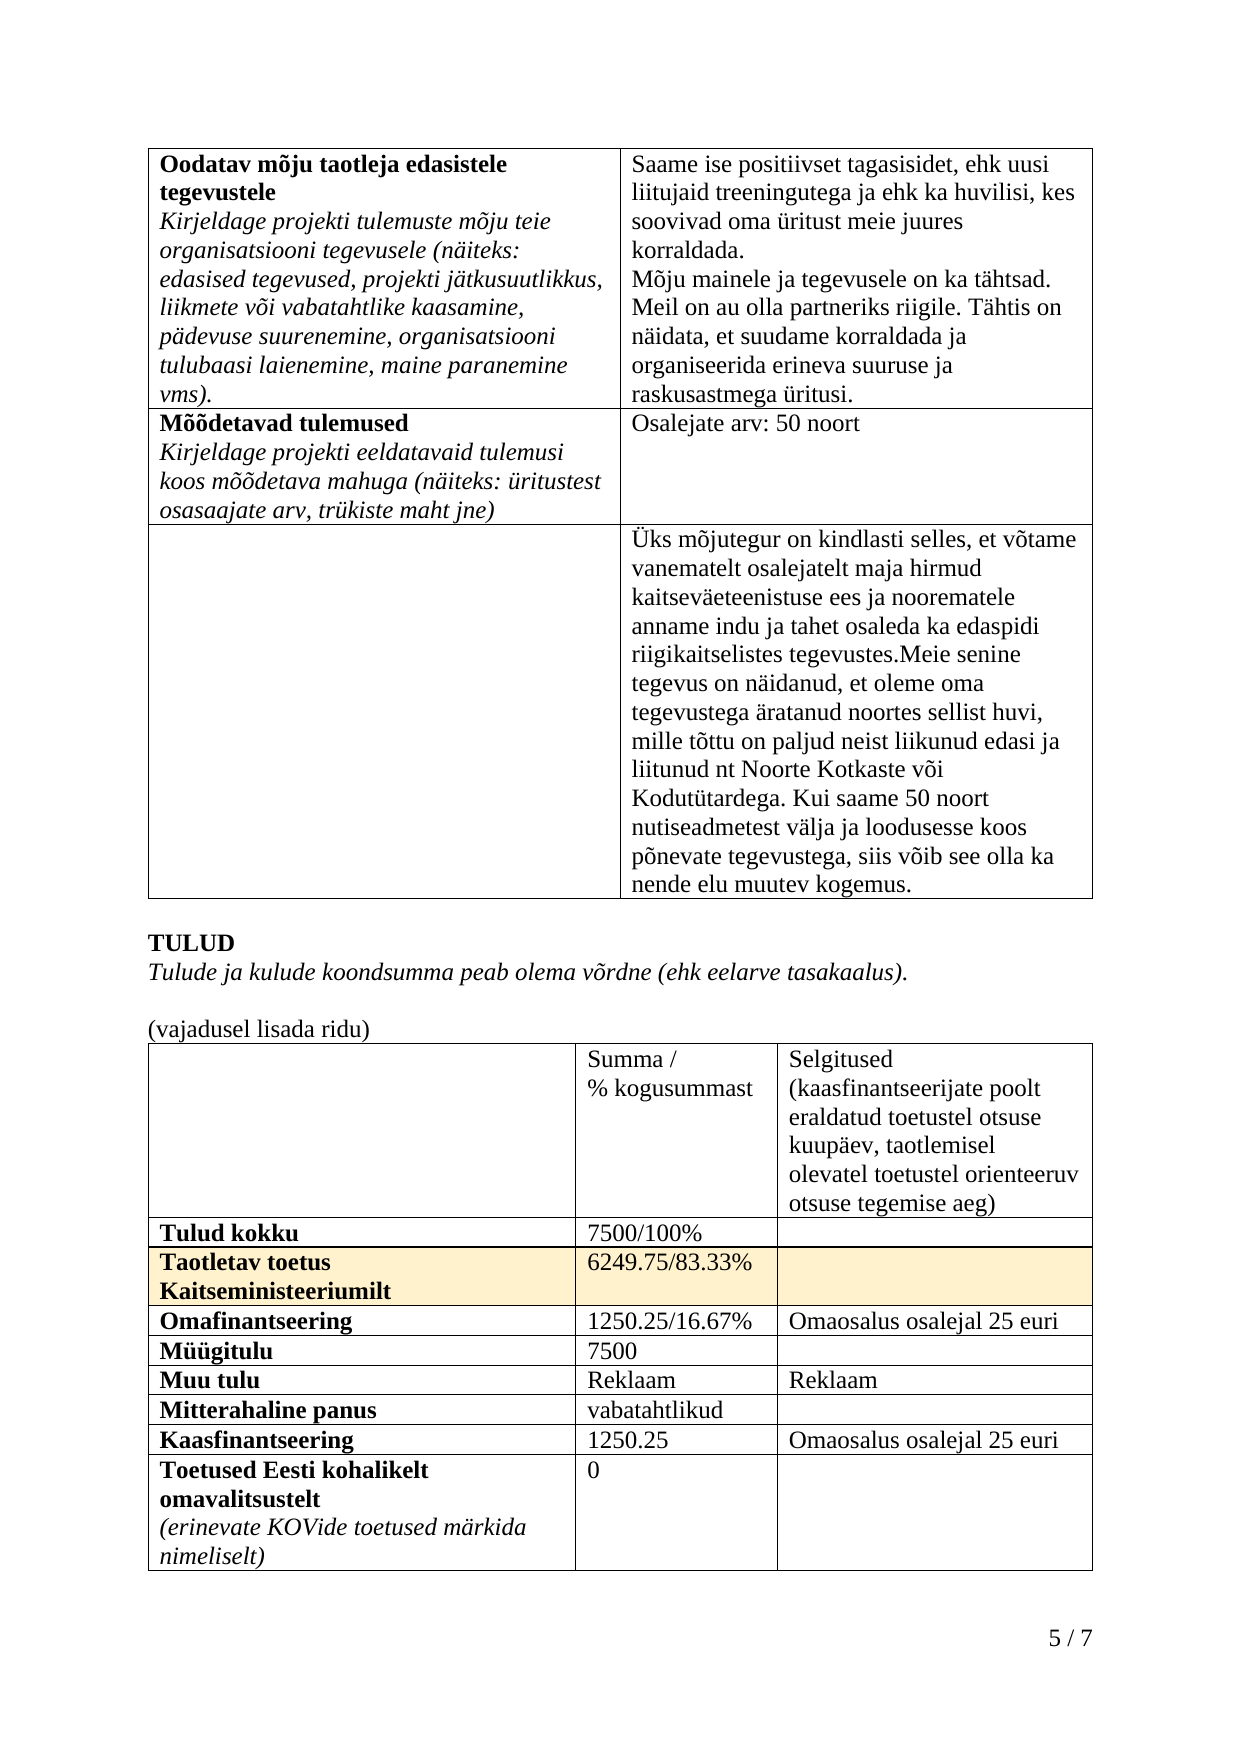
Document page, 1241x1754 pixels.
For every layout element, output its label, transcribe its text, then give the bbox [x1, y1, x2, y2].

text TULUD [148, 928, 1093, 957]
table_cell [778, 1336, 1092, 1364]
table_cell 7500 [576, 1336, 777, 1364]
text (vajadusel lisada ridu) [148, 1014, 1093, 1043]
table_cell Osalejate arv: 50 noort [621, 409, 1092, 523]
text Tulude ja kulude koondsumma peab olema võrdne (ehk eelarve tasakaalus). [148, 957, 1093, 986]
table_cell 0 [576, 1455, 777, 1570]
table_header [149, 1044, 575, 1217]
table_cell Üks mõjutegur on kindlasti selles, et võtame vanematelt osalejatelt maja hirmud kaitseväeteenistuse ees ja noorematele anname indu ja tahet osaleda ka edaspidi riigikaitselistes tegevustes.Meie senine tegevus on näidanud, et oleme oma tegevustega äratanud noortes sellist huvi, mille tõttu on paljud neist liikunud edasi ja liitunud nt Noorte Kotkaste või Kodutütardega. Kui saame 50 noort nutiseadmetest välja ja loodusesse koos põnevate tegevustega, siis võib see olla ka nende elu muutev kogemus. [621, 525, 1092, 898]
table_cell [778, 1218, 1092, 1246]
table_cell [778, 1395, 1092, 1424]
table_cell 1250.25/16.67% [576, 1306, 777, 1335]
table_cell Müügitulu [149, 1336, 575, 1364]
table_cell Omaosalus osalejal 25 euri [778, 1425, 1092, 1454]
table_cell [778, 1248, 1092, 1305]
table_cell 1250.25 [576, 1425, 777, 1454]
table_cell vabatahtlikud [576, 1395, 777, 1424]
table_cell [778, 1455, 1092, 1570]
table_header Selgitused (kaasfinantseerijate poolt eraldatud toetustel otsuse kuupäev, taotlemisel olevatel toetustel orienteeruv otsuse tegemise aeg) [778, 1044, 1092, 1217]
table_cell Reklaam [778, 1366, 1092, 1394]
table_cell Omaosalus osalejal 25 euri [778, 1306, 1092, 1335]
table_cell 7500/100% [576, 1218, 777, 1246]
table_cell Reklaam [576, 1366, 777, 1394]
table_cell Saame ise positiivset tagasisidet, ehk uusi liitujaid treeningutega ja ehk ka huvilisi, kes soovivad oma üritust meie juures korraldada. Mõju mainele ja tegevusele on ka tähtsad. Meil on au olla partneriks riigile. Tähtis on näidata, et suudame korraldada ja organiseerida erineva suuruse ja raskusastmega üritusi. [621, 149, 1092, 407]
table_cell Toetused Eesti kohalikelt omavalitsustelt (erinevate KOVide toetused märkida nimeliselt) [149, 1455, 575, 1570]
table_header Summa / % kogusummast [576, 1044, 777, 1217]
table_cell Mitterahaline panus [149, 1395, 575, 1424]
table_cell [149, 525, 620, 898]
table_cell Tulud kokku [149, 1218, 575, 1246]
table_cell Muu tulu [149, 1366, 575, 1394]
table_cell Taotletav toetus Kaitseministeeriumilt [149, 1248, 575, 1305]
table_cell 6249.75/83.33% [576, 1248, 777, 1305]
table_cell Omafinantseering [149, 1306, 575, 1335]
table_cell Mõõdetavad tulemused Kirjeldage projekti eeldatavaid tulemusi koos mõõdetava mahuga (näiteks: üritustest osasaajate arv, trükiste maht jne) [149, 409, 620, 523]
table_cell Kaasfinantseering [149, 1425, 575, 1454]
table_cell Oodatav mõju taotleja edasistele tegevustele Kirjeldage projekti tulemuste mõju teie organisatsiooni tegevusele (näiteks: edasised tegevused, projekti jätkusuutlikkus, liikmete või vabatahtlike kaasamine, pädevuse suurenemine, organisatsiooni tulubaasi laienemine, maine paranemine vms). [149, 149, 620, 407]
